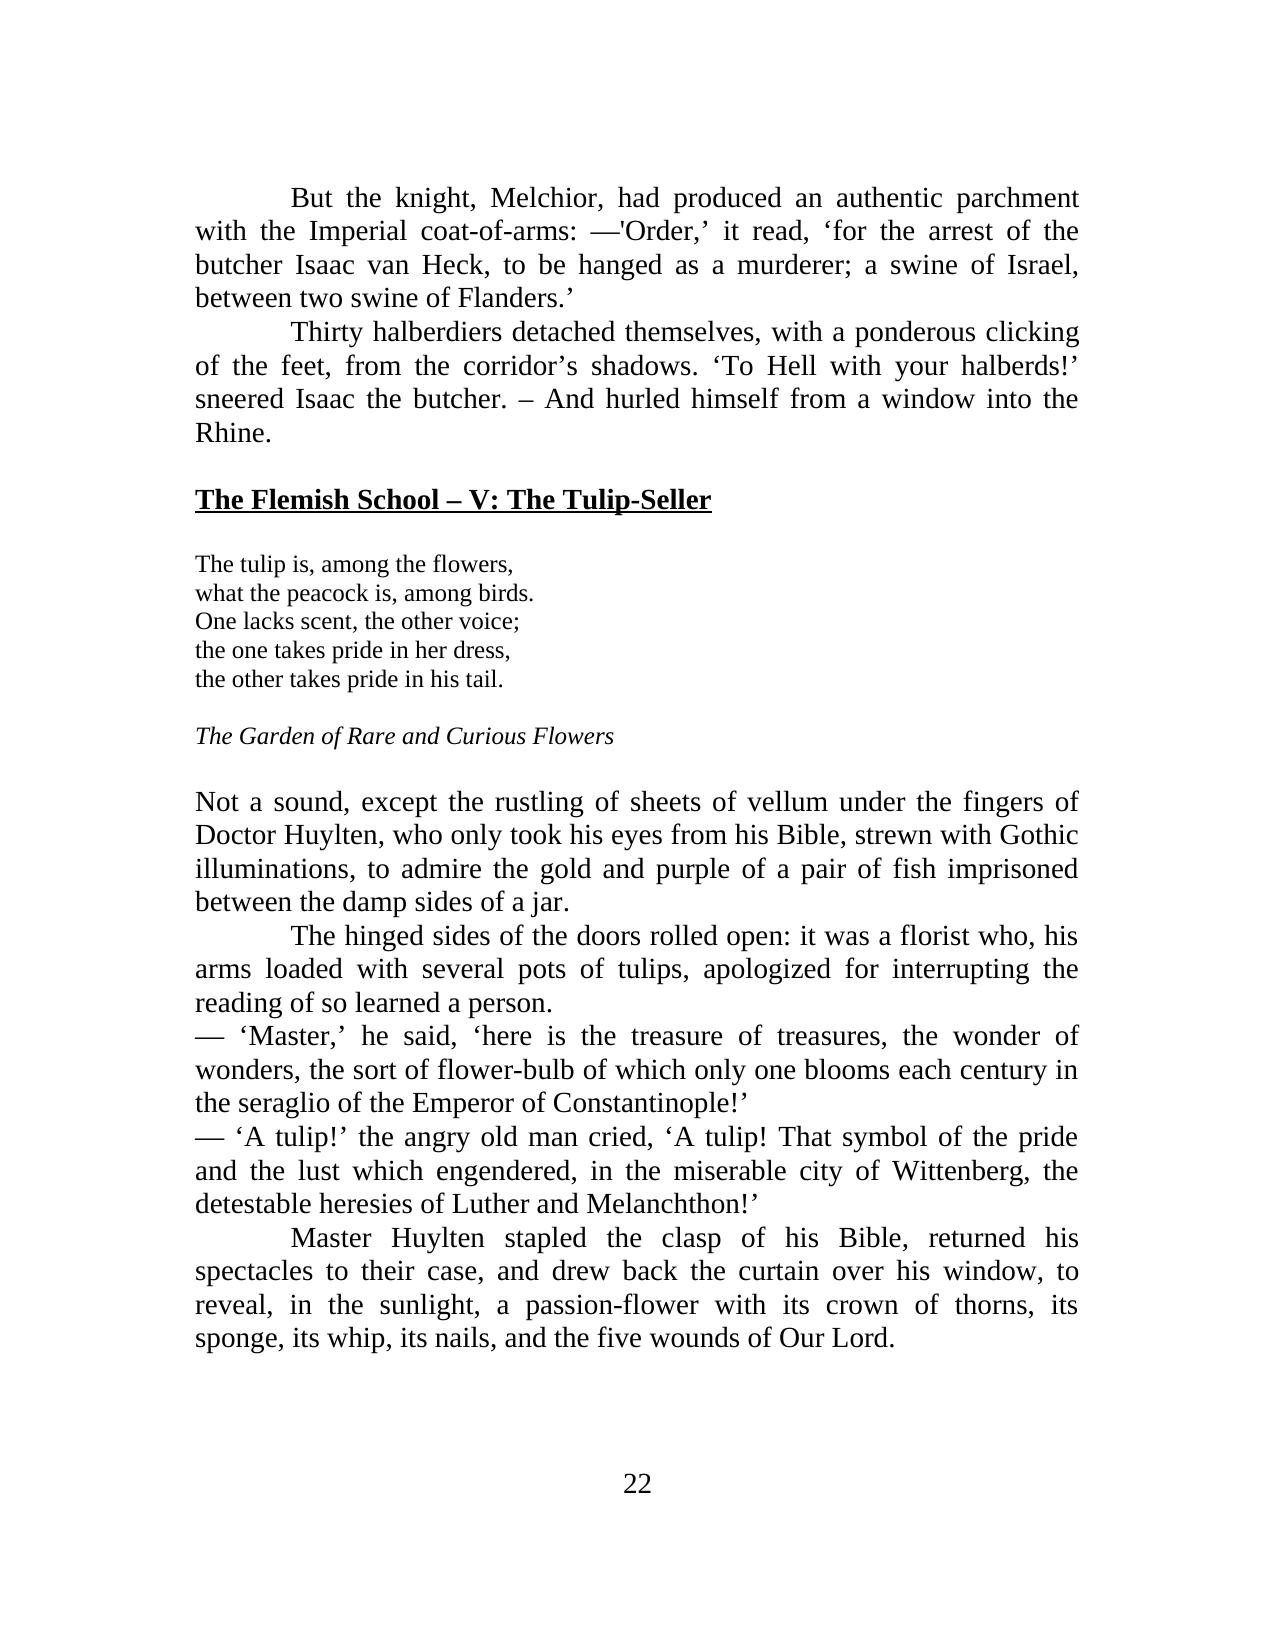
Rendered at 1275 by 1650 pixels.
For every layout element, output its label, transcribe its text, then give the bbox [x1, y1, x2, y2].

text The hinged sides of the doors rolled open: it was a florist who, his arms loaded with several pots of tulips, apologized for interrupting the reading of so learned a person. [195, 918, 1080, 1018]
text Not a sound, except the rustling of sheets of vellum under the fingers of Doctor Huylten, who only took his eyes from his Bible, strewn with Gothic illuminations, to admire the gold and purple of a pair of fish imprisoned between the damp sides of a jar. [195, 784, 1080, 918]
text — ‘A tulip!’ the angry old man cried, ‘A tulip! That symbol of the pride and the lust which engendered, in the miserable city of Wittenberg, the detestable heresies of Luther and Melanchthon!’ [195, 1119, 1080, 1220]
text — ‘Master,’ he said, ‘here is the treasure of treasures, the wonder of wonders, the sort of flower-bulb of which only one blooms each century in the seraglio of the Emperor of Constantinople!’ [195, 1018, 1080, 1119]
text what the peacock is, among birds. [195, 578, 1080, 606]
text Thirty halberdiers detached themselves, with a ponderous clicking of the feet, from the corridor’s shadows. ‘To Hell with your halberds!’ sneered Isaac the butcher. – And hurled himself from a window into the Rhine. [195, 314, 1080, 448]
text the other takes pride in his tail. [195, 664, 1080, 693]
text The tulip is, among the flowers, [195, 549, 1080, 578]
subtitle The Flemish School – V: The Tulip-Seller [195, 482, 1080, 515]
text the one takes pride in her dress, [195, 635, 1080, 664]
text But the knight, Melchior, had produced an authentic parchment with the Imperial coat-of-arms: —'Order,’ it read, ‘for the arrest of the butcher Isaac van Heck, to be hanged as a murderer; a swine of Israel, between two swine of Flanders.’ [195, 180, 1080, 314]
text The Garden of Rare and Curious Flowers [195, 721, 1080, 750]
text Master Huylten stapled the clasp of his Bible, returned his spectacles to their case, and drew back the curtain over his window, to reveal, in the sunlight, a passion-flower with its crown of thorns, its sponge, its whip, its nails, and the five wounds of Our Lord. [195, 1220, 1080, 1354]
text One lacks scent, the other voice; [195, 606, 1080, 635]
